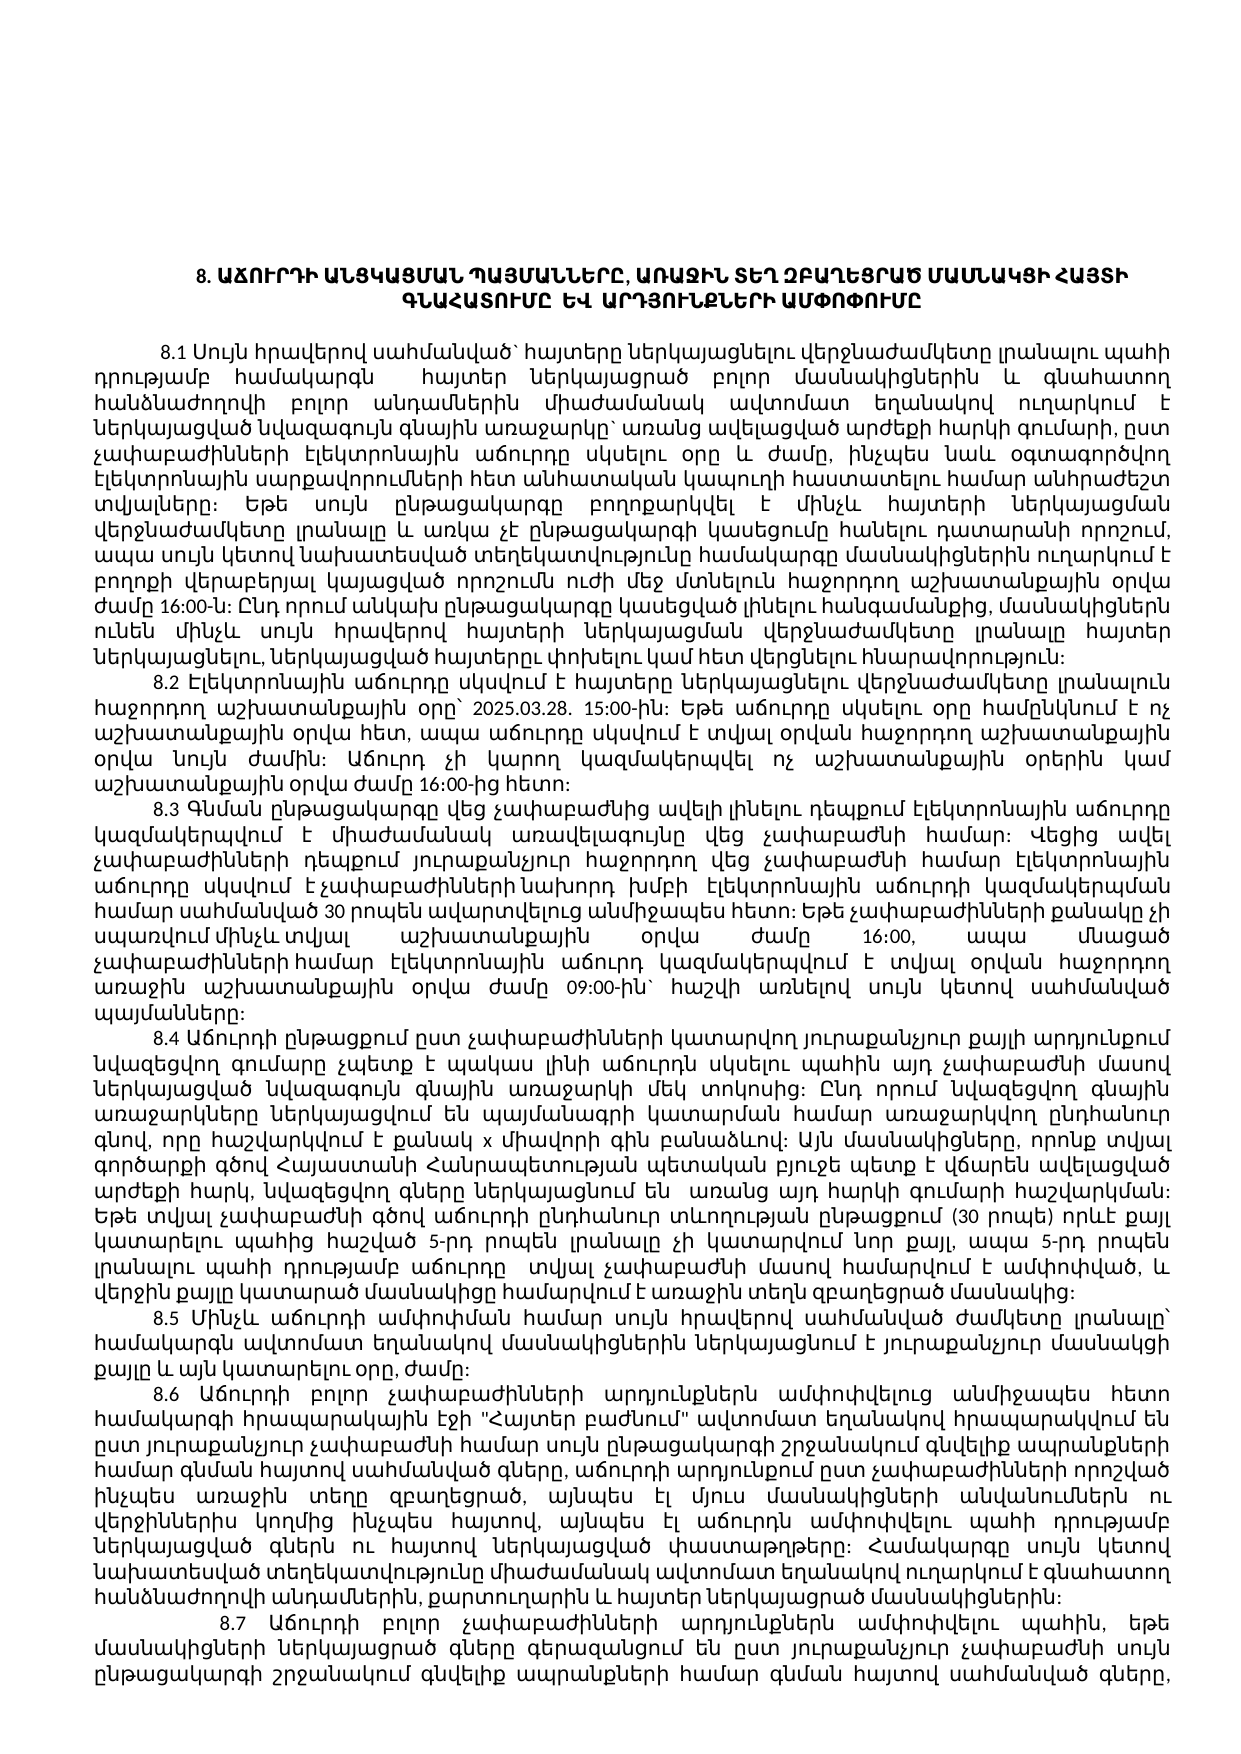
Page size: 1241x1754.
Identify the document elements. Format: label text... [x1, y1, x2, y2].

text ԳՆԱՀԱՏՈՒՄԸ ԵՎ ԱՐԴՅՈՒՆՔՆԵՐԻ ԱՄՓՈՓՈՒՄԸ [94, 288, 1171, 314]
text 8.5 Մինչև աճուրդի ամփոփման համար սույն հրավերով սահմանված ժամկետը լրանալը՝ համակարգն ավտոմատ եղանակով մասնակիցներին ներկայացնում է յուրաքանչյուր մասնակցի քայլը և այն կատարելու օրը, ժամը: [94, 1305, 1171, 1381]
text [94, 1610, 1171, 1686]
text 8. ԱՃՈՒՐԴԻ ԱՆՑԿԱՑՄԱՆ ՊԱՅՄԱՆՆԵՐԸ, ԱՌԱՋԻՆ ՏԵՂ ԶԲԱՂԵՑՐԱԾ ՄԱՍՆԱԿՑԻ ՀԱՅՏԻ [94, 263, 1171, 288]
text 8.6 Աճուրդի բոլոր չափաբաժինների արդյունքներն ամփոփվելուց անմիջապես հետո համակարգի հրապարակային էջի "Հայտեր բաժնում" ավտոմատ եղանակով հրապարակվում են ըստ յուրաքանչյուր չափաբաժնի համար սույն ընթացակարգի շրջանակում գնվելիք ապրանքների համար գնման հայտով սահմանված գները, աճուրդի արդյունքում ըստ չափաբաժինների որոշված ինչպես առաջին տեղը զբաղեցրած, այնպես էլ մյուս մասնակիցների անվանումներն ու վերջիններիս կողմից ինչպես հայտով, այնպես էլ աճուրդն ամփոփվելու պահի դրությամբ ներկայացված գներն ու հայտով ներկայացված փաստաթղթերը: Համակարգը սույն կետով նախատեսված տեղեկատվությունը միաժամանակ ավտոմատ եղանակով ուղարկում է գնահատող հանձնաժողովի անդամներին, քարտուղարին և հայտեր ներկայացրած մասնակիցներին: [94, 1381, 1171, 1610]
text 8.4 Աճուրդի ընթացքում ըստ չափաբաժինների կատարվող յուրաքանչյուր քայլի արդյունքում նվազեցվող գումարը չպետք է պակաս լինի աճուրդն սկսելու պահին այդ չափաբաժնի մասով ներկայացված նվազագույն գնային առաջարկի մեկ տոկոսից: Ընդ որում նվազեցվող գնային առաջարկները ներկայացվում են պայմանագրի կատարման համար առաջարկվող ընդհանուր գնով, որը հաշվարկվում է քանակ x միավորի գին բանաձևով: Այն մասնակիցները, որոնք տվյալ գործարքի գծով Հայաստանի Հանրապետության պետական բյուջե պետք է վճարեն ավելացված արժեքի հարկ, նվազեցվող գները ներկայացնում են առանց այդ հարկի գումարի հաշվարկման: Եթե տվյալ չափաբաժնի գծով աճուրդի ընդհանուր տևողության ընթացքում (30 րոպե) որևէ քայլ կատարելու պահից հաշված 5-րդ րոպեն լրանալը չի կատարվում նոր քայլ, ապա 5-րդ րոպեն լրանալու պահի դրությամբ աճուրդը տվյալ չափաբաժնի մասով համարվում է ամփոփված, և վերջին քայլը կատարած մասնակիցը համարվում է առաջին տեղն զբաղեցրած մասնակից: [94, 1025, 1171, 1305]
text 8.3 Գնման ընթացակարգը վեց չափաբաժնից ավելի լինելու դեպքում էլեկտրոնային աճուրդը կազմակերպվում է միաժամանակ առավելագույնը վեց չափաբաժնի համար: Վեցից ավել չափաբաժինների դեպքում յուրաքանչյուր հաջորդող վեց չափաբաժնի համար էլեկտրոնային աճուրդը սկսվում է չափաբաժինների նախորդ խմբի էլեկտրոնային աճուրդի կազմակերպման համար սահմանված 30 րոպեն ավարտվելուց անմիջապես հետո: Եթե չափաբաժինների քանակը չի սպառվում մինչև տվյալ աշխատանքային օրվա ժամը 16։00, ապա մնացած չափաբաժինների համար էլեկտրոնային աճուրդ կազմակերպվում է տվյալ օրվան հաջորդող առաջին աշխատանքային օրվա ժամը 09:00-ին` հաշվի առնելով սույն կետով սահմանված պայմանները: [94, 797, 1171, 1025]
text 8.1 Սույն հրավերով սահմանված` հայտերը ներկայացնելու վերջնաժամկետը լրանալու պահի դրությամբ համակարգն հայտեր ներկայացրած բոլոր մասնակիցներին և գնահատող հանձնաժողովի բոլոր անդամներին միաժամանակ ավտոմատ եղանակով ուղարկում է ներկայացված նվազագույն գնային առաջարկը` առանց ավելացված արժեքի հարկի գումարի, ըստ չափաբաժինների էլեկտրոնային աճուրդը սկսելու օրը և ժամը, ինչպես նաև օգտագործվող էլեկտրոնային սարքավորումների հետ անհատական կապուղի հաստատելու համար անհրաժեշտ տվյալները։ Եթե սույն ընթացակարգը բողոքարկվել է մինչև հայտերի ներկայացման վերջնաժամկետը լրանալը և առկա չէ ընթացակարգի կասեցումը հանելու դատարանի որոշում, ապա սույն կետով նախատեսված տեղեկատվությունը համակարգը մասնակիցներին ուղարկում է բողոքի վերաբերյալ կայացված որոշումն ուժի մեջ մտնելուն հաջորդող աշխատանքային օրվա ժամը 16:00-ն: Ընդ որում անկախ ընթացակարգը կասեցված լինելու հանգամանքից, մասնակիցներն ունեն մինչև սույն հրավերով հայտերի ներկայացման վերջնաժամկետը լրանալը հայտեր ներկայացնելու, ներկայացված հայտերըւ փոխելու կամ հետ վերցնելու հնարավորություն: [94, 339, 1171, 669]
text 8.2 Էլեկտրոնային աճուրդը սկսվում է հայտերը ներկայացնելու վերջնաժամկետը լրանալուն հաջորդող աշխատանքային օրը՝ 2025.03.28. 15:00 -ին: Եթե աճուրդը սկսելու օրը համընկնում է ոչ աշխատանքային օրվա հետ, ապա աճուրդը սկսվում է տվյալ օրվան հաջորդող աշխատանքային օրվա նույն ժամին: Աճուրդ չի կարող կազմակերպվել ոչ աշխատանքային օրերին կամ աշխատանքային օրվա ժամը 16։00-ից հետո: [94, 669, 1171, 797]
